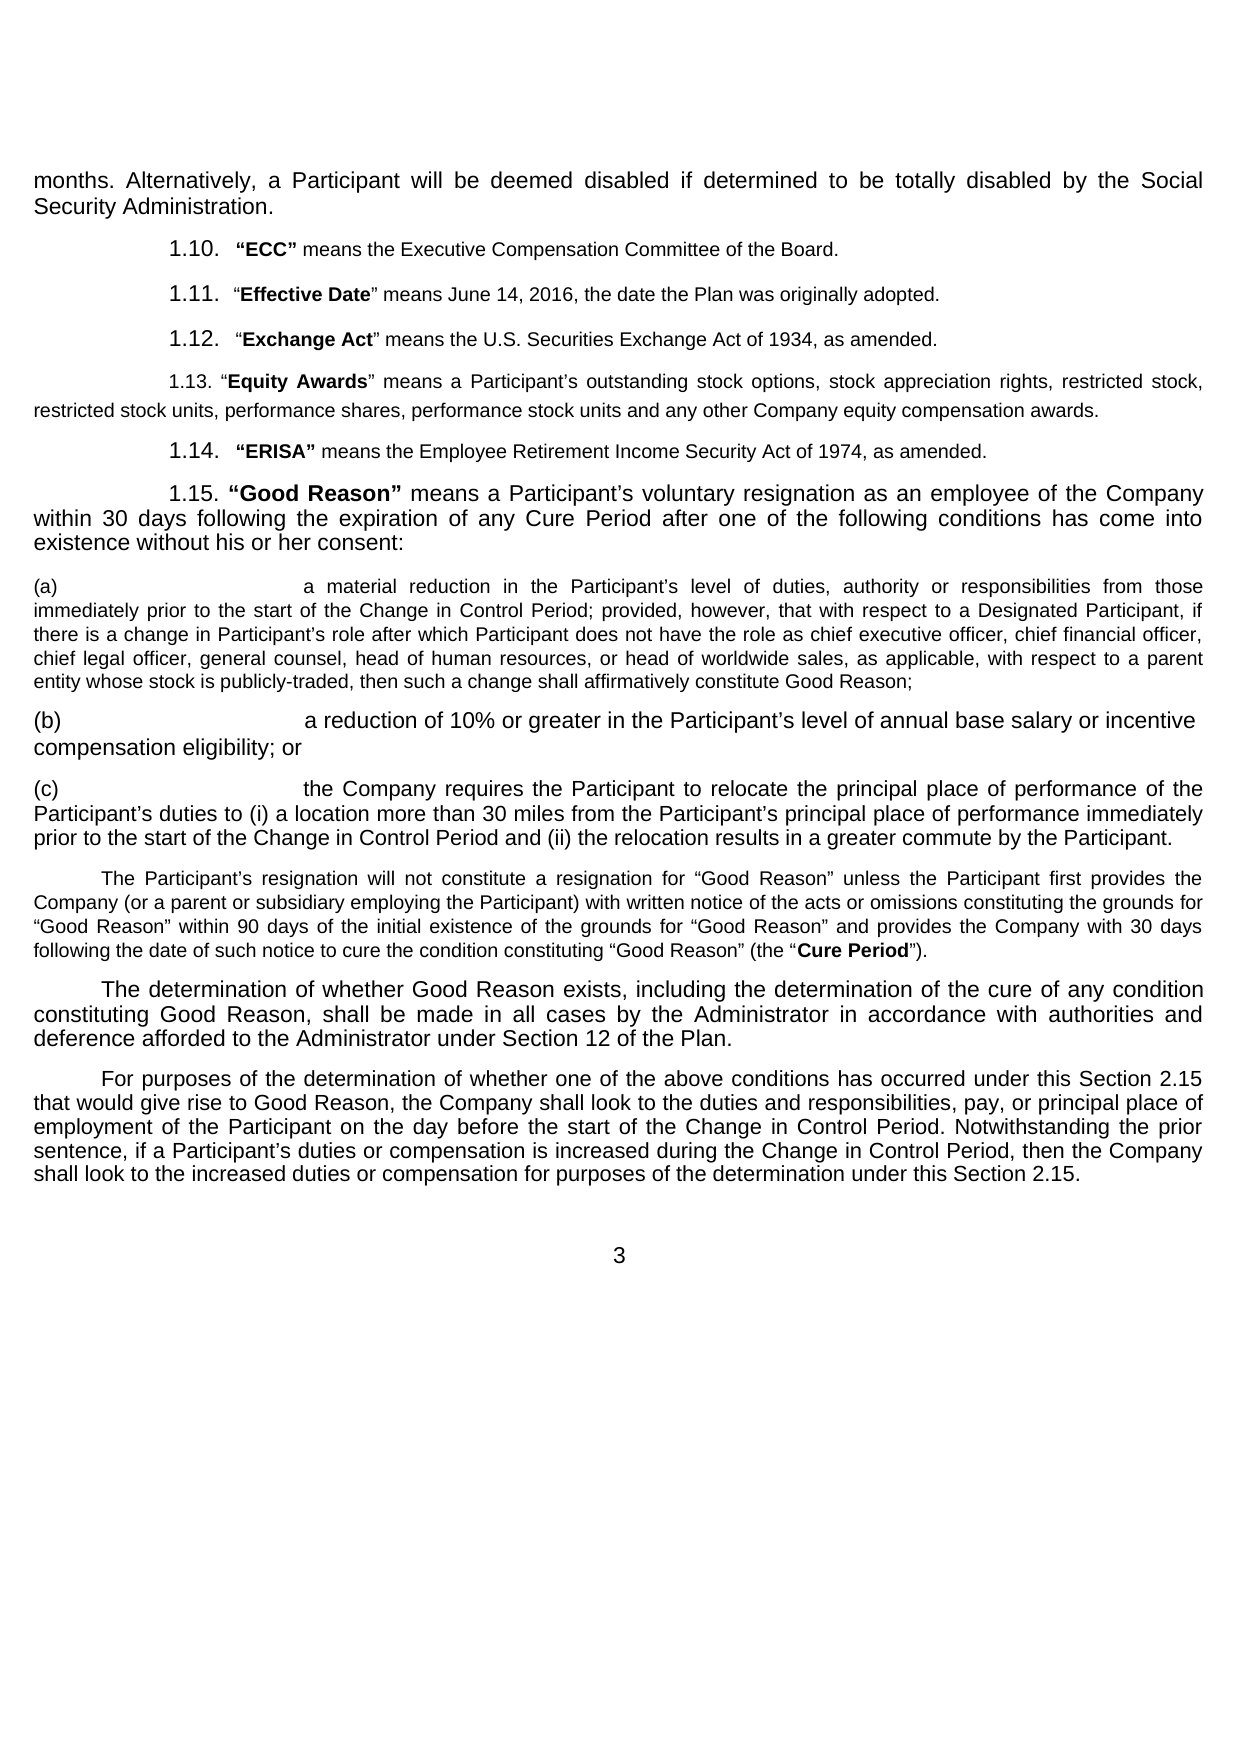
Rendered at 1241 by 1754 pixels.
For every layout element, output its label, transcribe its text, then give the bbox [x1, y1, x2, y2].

list a reduction of 10% or greater in the Participant’s level of annual base salary or incentive [33, 707, 1205, 734]
text 1.13. “Equity Awards” means a Participant’s outstanding stock options, stock appreciation rights, restricted stock, restricted stock units, performance shares, performance stock units and any other Company equity compensation awards. [33, 370, 1205, 421]
text For purposes of the determination of whether one of the above conditions has occurred under this Section 2.15 that would give rise to Good Reason, the Company shall look to the duties and responsibilities, pay, or principal place of employment of the Participant on the day before the start of the Change in Control Period. Notwithstanding the prior sentence, if a Participant’s duties or compensation is increased during the Change in Control Period, then the Company shall look to the increased duties or compensation for purposes of the determination under this Section 2.15. [33, 1068, 1205, 1187]
text compensation eligibility; or [33, 734, 1205, 760]
text 3 [33, 1242, 1205, 1269]
text 1.11. “Effective Date” means June 14, 2016, the date the Plan was originally adopted. [169, 280, 1205, 306]
text The determination of whether Good Reason exists, including the determination of the cure of any condition constituting Good Reason, shall be made in all cases by the Administrator in accordance with authorities and deference afforded to the Administrator under Section 12 of the Plan. [33, 979, 1205, 1051]
list the Company requires the Participant to relocate the principal place of performance of the Participant’s duties to (i) a location more than 30 miles from the Participant’s principal place of performance immediately prior to the start of the Change in Control Period and (ii) the relocation results in a greater commute by the Participant. [33, 777, 1205, 850]
list a material reduction in the Participant’s level of duties, authority or responsibilities from those immediately prior to the start of the Change in Control Period; provided, however, that with respect to a Designated Participant, if there is a change in Participant’s role after which Participant does not have the role as chief executive officer, chief financial officer, chief legal officer, general counsel, head of human resources, or head of worldwide sales, as applicable, with respect to a parent entity whose stock is publicly-traded, then such a change shall affirmatively constitute Good Reason; [33, 575, 1205, 693]
text 1.15. “Good Reason” means a Participant’s voluntary resignation as an employee of the Company within 30 days following the expiration of any Cure Period after one of the following conditions has come into existence without his or her consent: [33, 482, 1205, 556]
text The Participant’s resignation will not constitute a resignation for “Good Reason” unless the Participant first provides the Company (or a parent or subsidiary employing the Participant) with written notice of the acts or omissions constituting the grounds for “Good Reason” within 90 days of the initial existence of the grounds for “Good Reason” and provides the Company with 30 days following the date of such notice to cure the condition constituting “Good Reason” (the “Cure Period”). [33, 867, 1205, 962]
text 1.10. “ECC” means the Executive Compensation Committee of the Board. [169, 235, 1205, 261]
text months. Alternatively, a Participant will be deemed disabled if determined to be totally disabled by the Social Security Administration. [33, 168, 1205, 219]
text 1.14. “ERISA” means the Employee Retirement Income Security Act of 1974, as amended. [169, 437, 1205, 463]
text 1.12. “Exchange Act” means the U.S. Securities Exchange Act of 1934, as amended. [169, 325, 1205, 351]
